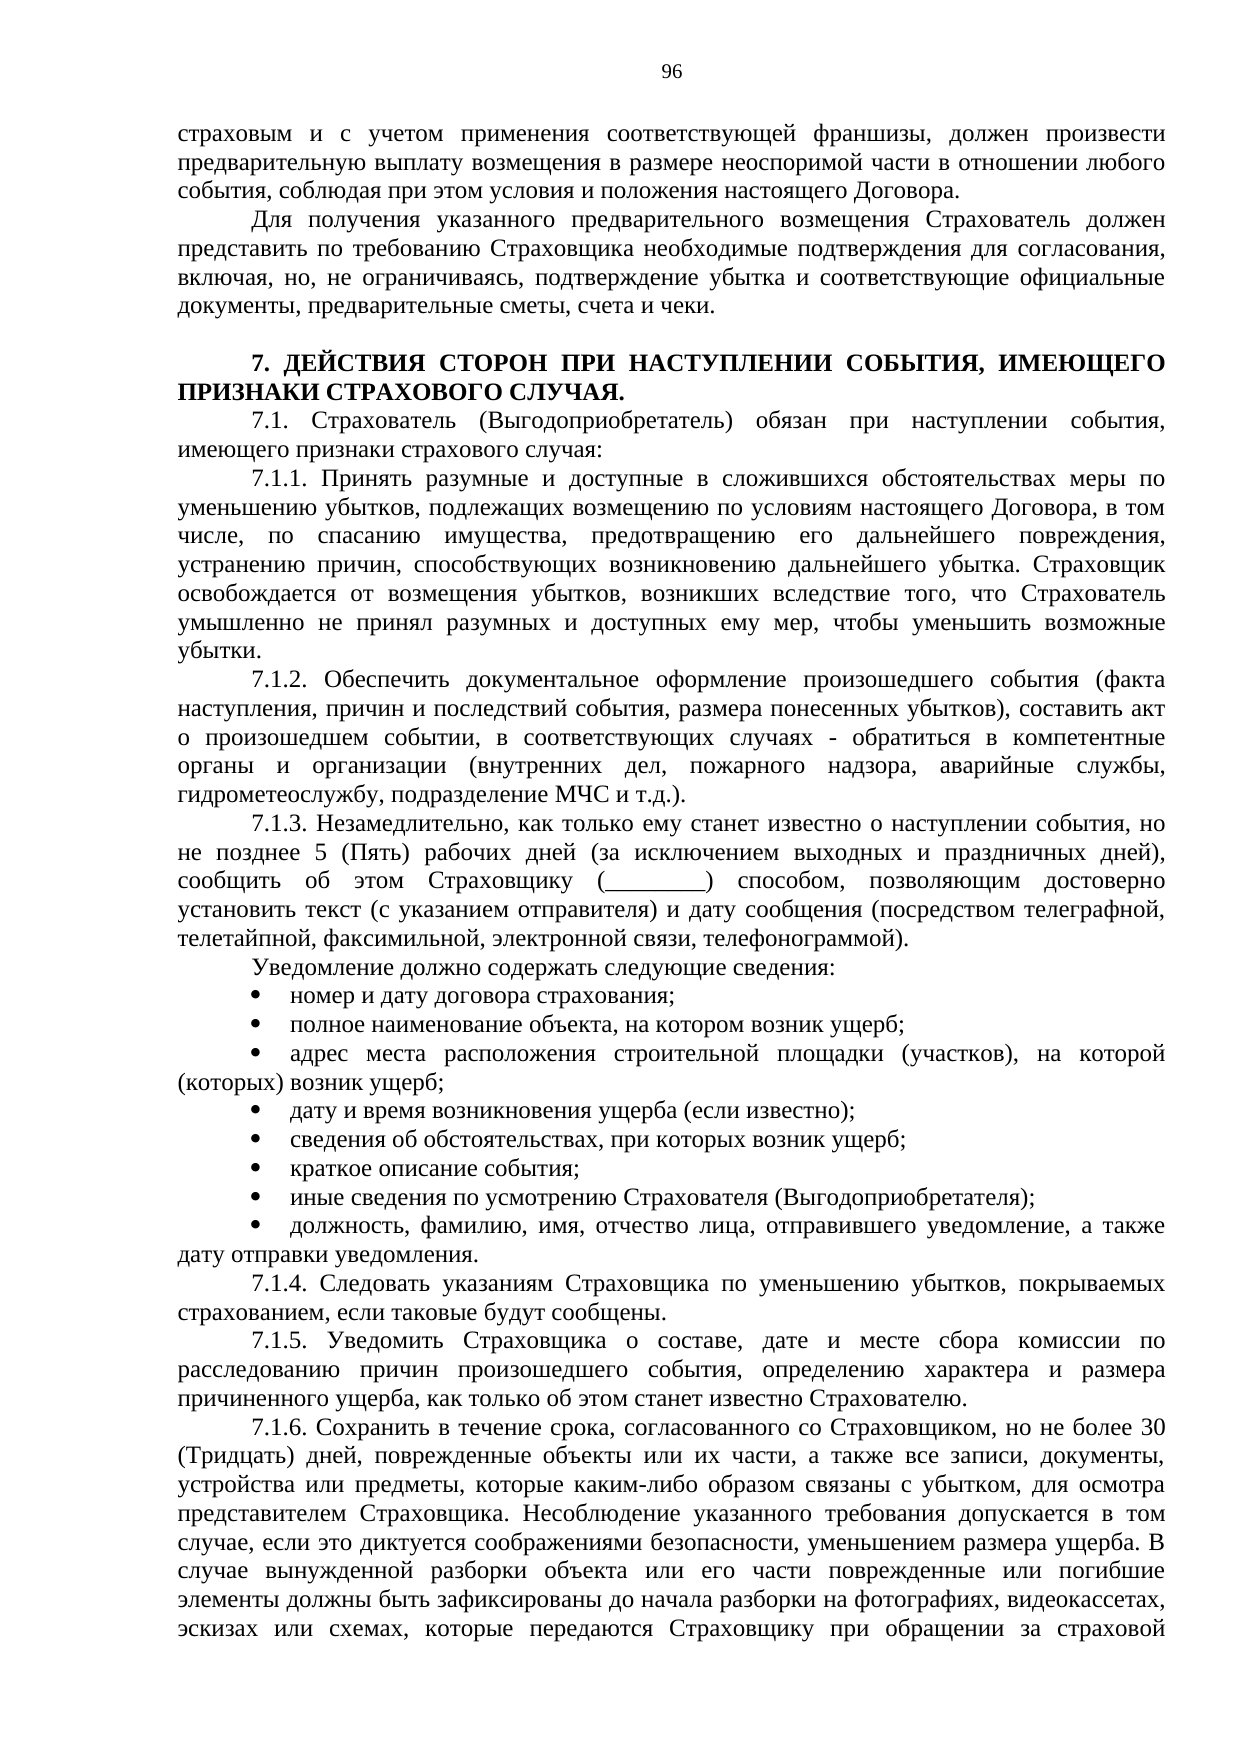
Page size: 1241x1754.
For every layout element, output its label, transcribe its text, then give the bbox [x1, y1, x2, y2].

text 7.1.3. Незамедлительно, как только ему станет известно о наступлении события, но не позднее 5 (Пять) рабочих дней (за исключением выходных и праздничных дней), сообщить об этом Страховщику (________) способом, позволяющим достоверно установить текст (с указанием отправителя) и дату сообщения (посредством телеграфной, телетайпной, факсимильной, электронной связи, телефонограммой). [177, 808, 1166, 952]
list дату и время возникновения ущерба (если известно); [177, 1096, 1166, 1124]
text 7.1.1. Принять разумные и доступные в сложившихся обстоятельствах меры по уменьшению убытков, подлежащих возмещению по условиям настоящего Договора, в том числе, по спасанию имущества, предотвращению его дальнейшего повреждения, устранению причин, способствующих возникновению дальнейшего убытка. Страховщик освобождается от возмещения убытков, возникших вследствие того, что Страхователь умышленно не принял разумных и доступных ему мер, чтобы уменьшить возможные убытки. [177, 463, 1166, 664]
text 7.1.5. Уведомить Страховщика о составе, дате и месте сбора комиссии по расследованию причин произошедшего события, определению характера и размера причиненного ущерба, как только об этом станет известно Страхователю. [177, 1326, 1166, 1412]
list адрес места расположения строительной площадки (участков), на которой (которых) возник ущерб; [177, 1038, 1166, 1096]
list сведения об обстоятельствах, при которых возник ущерб; [177, 1124, 1166, 1153]
list номер и дату договора страхования; [177, 981, 1166, 1009]
text 7.1. Страхователь (Выгодоприобретатель) обязан при наступлении события, имеющего признаки страхового случая: [177, 406, 1166, 463]
text Для получения указанного предварительного возмещения Страхователь должен представить по требованию Страховщика необходимые подтверждения для согласования, включая, но, не ограничиваясь, подтверждение убытка и соответствующие официальные документы, предварительные сметы, счета и чеки. [177, 204, 1166, 319]
text 7.1.2. Обеспечить документальное оформление произошедшего события (факта наступления, причин и последствий события, размера понесенных убытков), составить акт о произошедшем событии, в соответствующих случаях - обратиться в компетентные органы и организации (внутренних дел, пожарного надзора, аварийные службы, гидрометеослужбу, подразделение МЧС и т.д.). [177, 664, 1166, 808]
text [177, 1412, 1166, 1642]
text 7.1.4. Следовать указаниям Страховщика по уменьшению убытков, покрываемых страхованием, если таковые будут сообщены. [177, 1268, 1166, 1326]
text 7. ДЕЙСТВИЯ СТОРОН ПРИ НАСТУПЛЕНИИ СОБЫТИЯ, ИМЕЮЩЕГО ПРИЗНАКИ СТРАХОВОГО СЛУЧАЯ. [177, 348, 1166, 406]
text Уведомление должно содержать следующие сведения: [177, 952, 1166, 981]
list должность, фамилию, имя, отчество лица, отправившего уведомление, а также дату отправки уведомления. [177, 1211, 1166, 1268]
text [177, 118, 1166, 204]
list иные сведения по усмотрению Страхователя (Выгодоприобретателя); [177, 1182, 1166, 1211]
list краткое описание события; [177, 1153, 1166, 1182]
list полное наименование объекта, на котором возник ущерб; [177, 1009, 1166, 1038]
